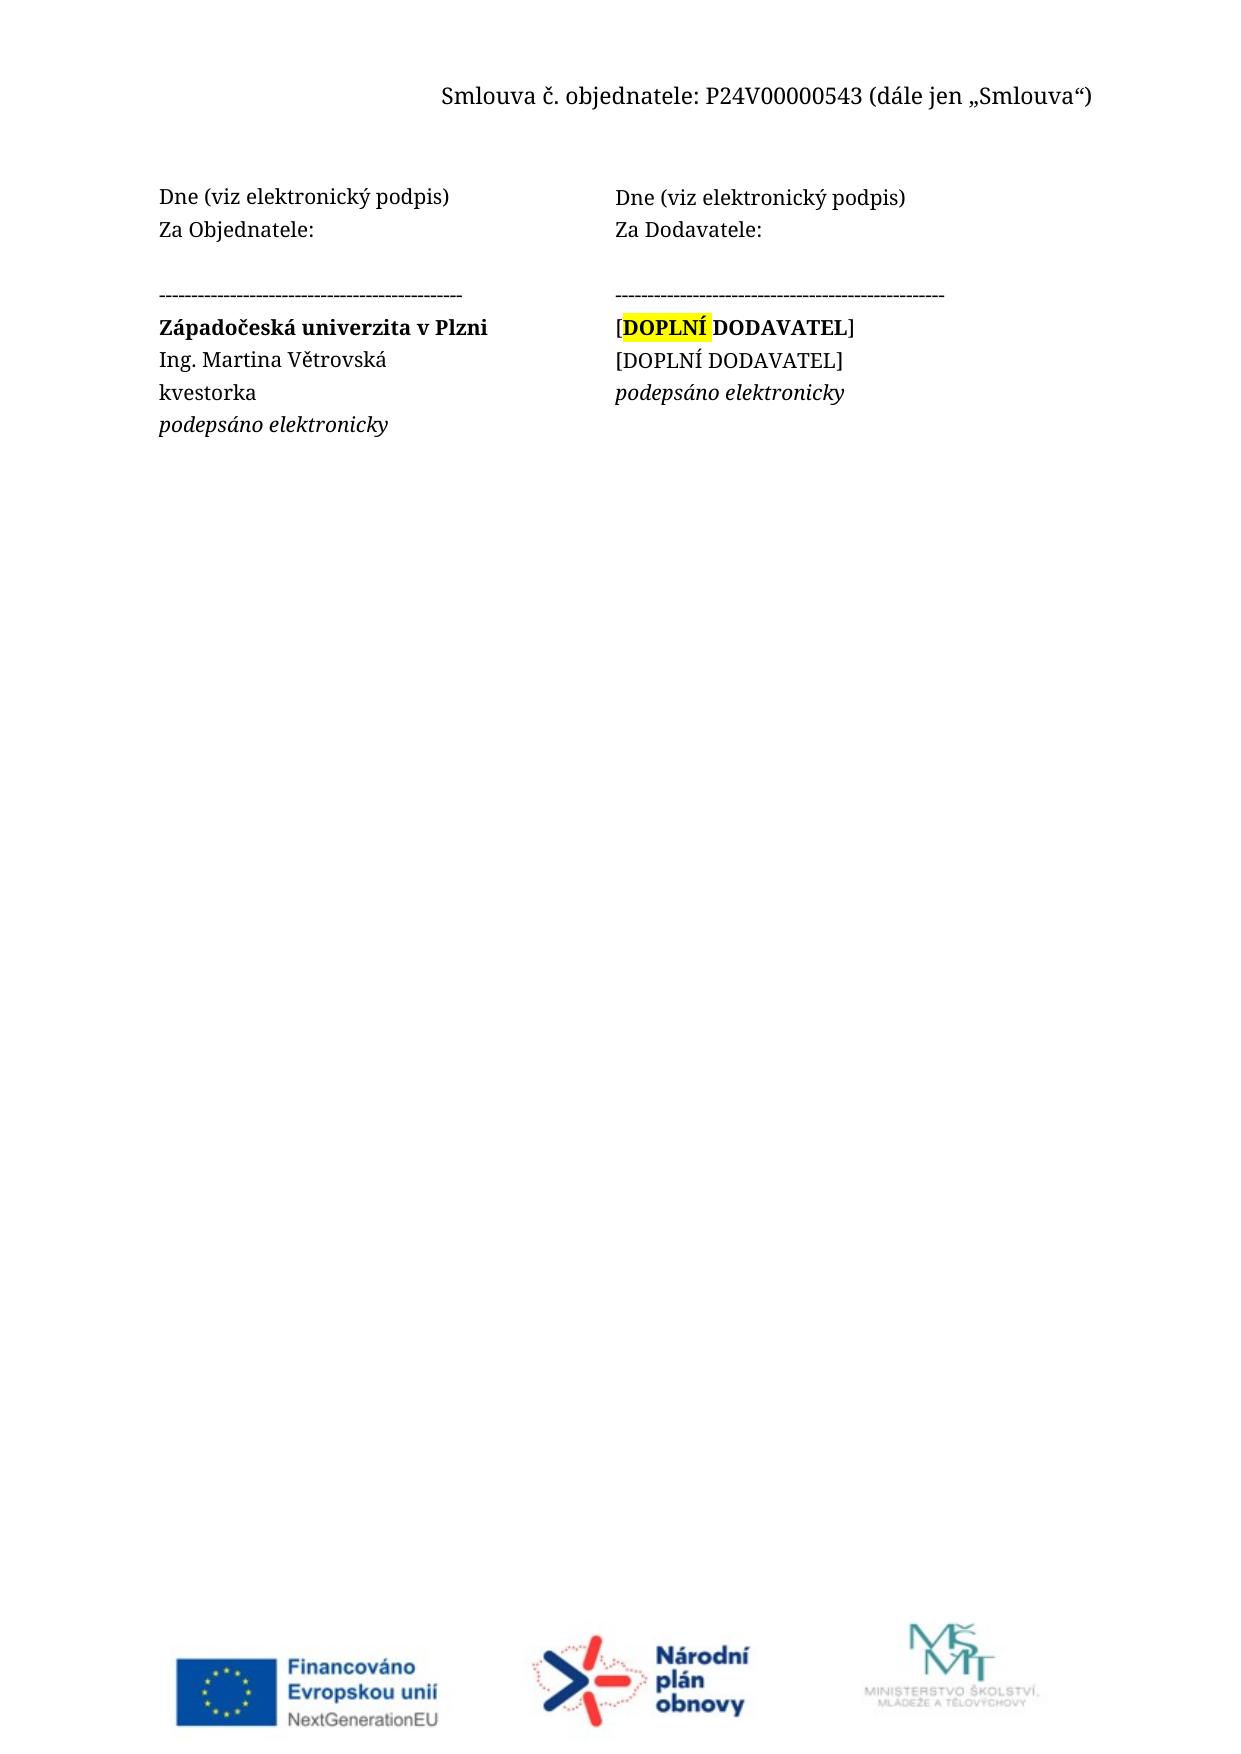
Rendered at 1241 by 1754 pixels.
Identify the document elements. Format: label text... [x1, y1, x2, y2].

picture [147, 1577, 1093, 1754]
table_header Dne (viz elektronický podpis) Za Dodavatele: --------------------------------------------------- [DOPLNÍ DODAVATEL] [DOPLNÍ DODAVATEL] podepsáno elektronicky [604, 150, 1060, 443]
table_header Dne (viz elektronický podpis) Za Objednatele: ----------------------------------------------- Západočeská univerzita v Plzni Ing. Martina Větrovská kvestorka podepsáno elektronicky [148, 150, 604, 443]
